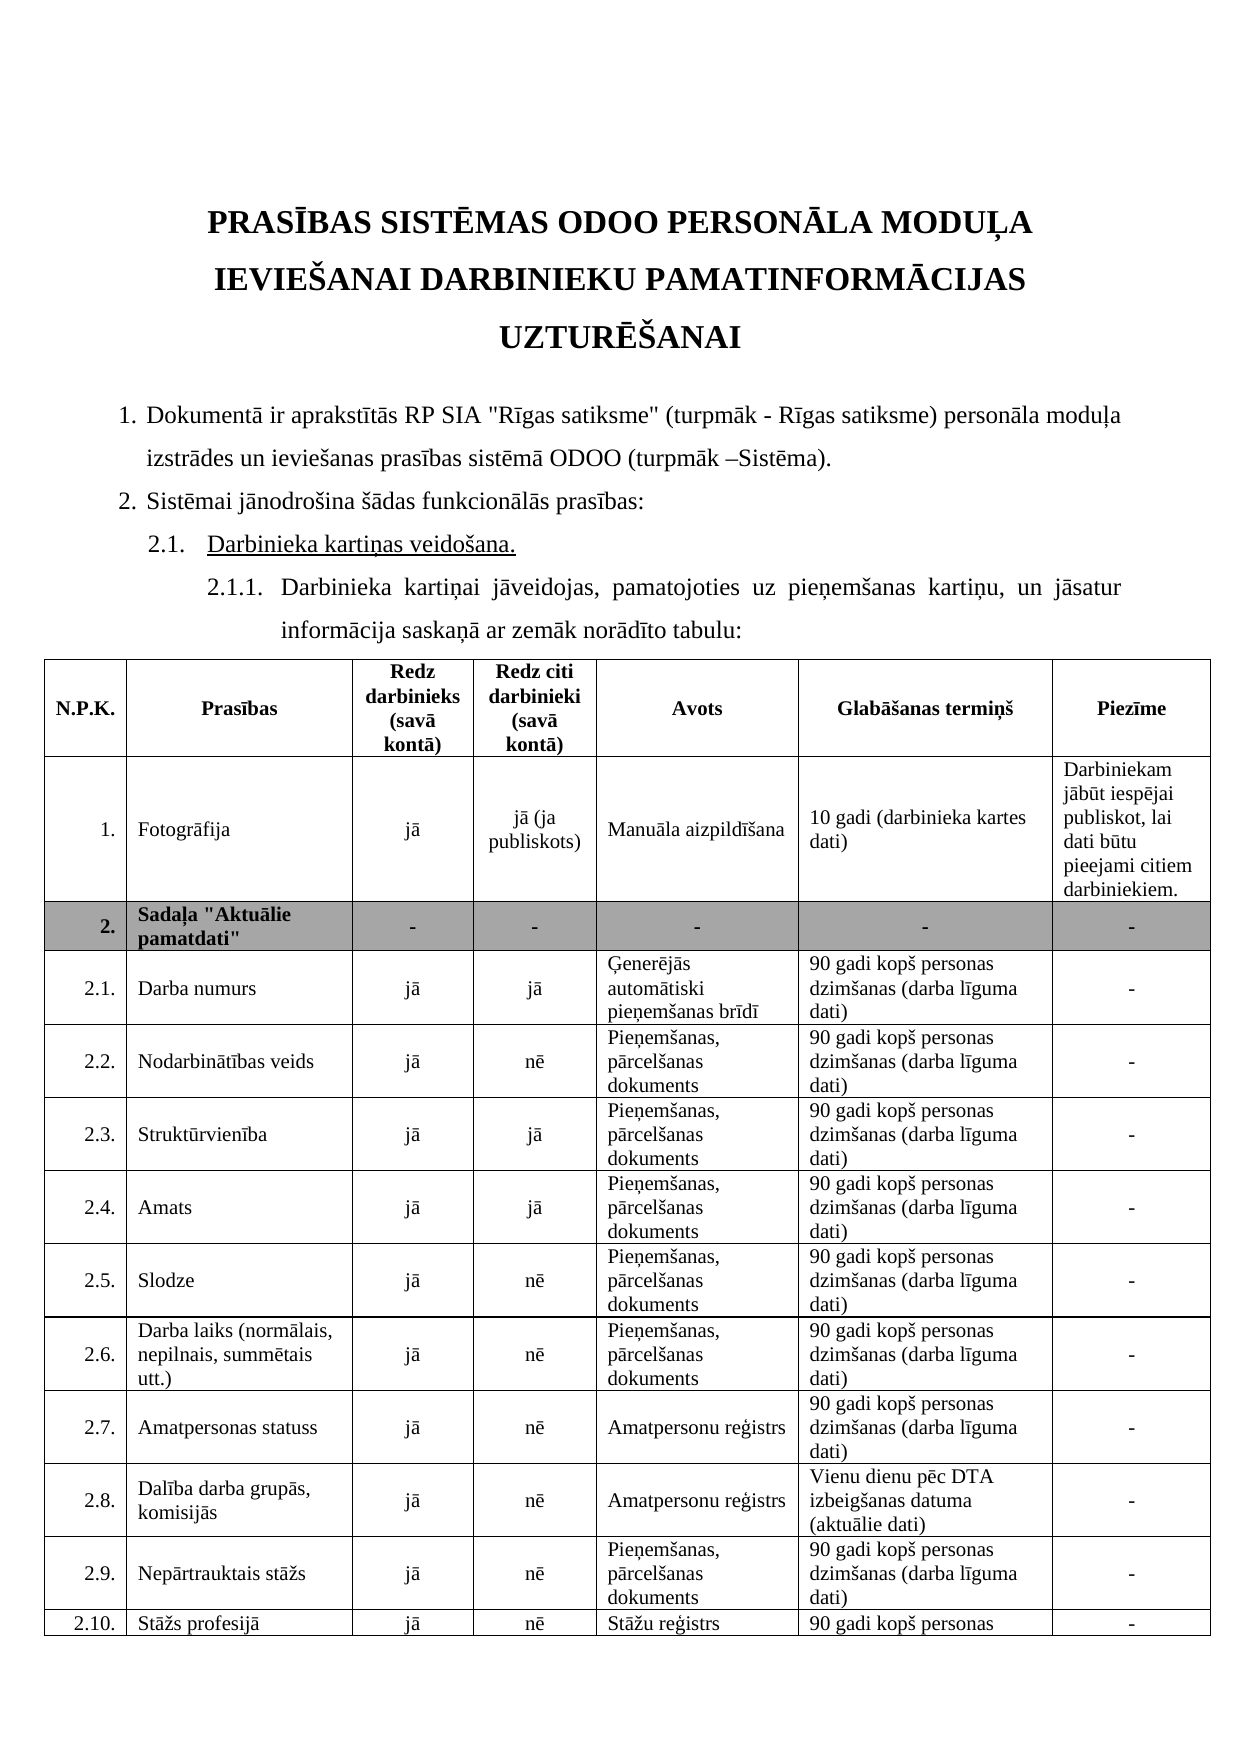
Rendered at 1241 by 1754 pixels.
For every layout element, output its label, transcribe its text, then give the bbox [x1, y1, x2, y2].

table_cell Ģenerējās automātiski pieņemšanas brīdī [597, 951, 798, 1023]
table_cell Manuāla aizpildīšana [597, 757, 798, 901]
table_cell jā [353, 1025, 473, 1097]
table_cell 90 gadi kopš personas dzimšanas (darba līguma dati) [799, 1171, 1052, 1243]
table_cell nē [474, 1244, 596, 1316]
table_cell 90 gadi kopš personas dzimšanas (darba līguma dati) [799, 1244, 1052, 1316]
table_header Piezīme [1053, 660, 1210, 756]
table_cell 90 gadi kopš personas dzimšanas (darba līguma dati) [799, 1318, 1052, 1390]
table_cell Slodze [127, 1244, 352, 1316]
table_cell Darbiniekam jābūt iespējai publiskot, lai dati būtu pieejami citiem darbiniekiem. [1053, 757, 1210, 901]
table_cell Darba laiks (normālais, nepilnais, summētais utt.) [127, 1318, 352, 1390]
table_cell Darba numurs [127, 951, 352, 1023]
table_cell 2.2. [45, 1025, 126, 1097]
table_cell nē [474, 1537, 596, 1609]
list Darbinieka kartiņas veidošana. [148, 529, 1122, 558]
table_cell jā [353, 1537, 473, 1609]
table_cell 90 gadi kopš personas dzimšanas (darba līguma dati) [799, 1098, 1052, 1170]
table_cell 2. [45, 902, 126, 950]
table_cell jā [474, 1098, 596, 1170]
table_cell - [1053, 1537, 1210, 1609]
table_cell - [474, 902, 596, 950]
table_cell - [597, 902, 798, 950]
table_cell 2.5. [45, 1244, 126, 1316]
table_cell Pieņemšanas, pārcelšanas dokuments [597, 1171, 798, 1243]
table_cell jā [353, 1171, 473, 1243]
table_cell Amats [127, 1171, 352, 1243]
table_cell - [353, 902, 473, 950]
table_cell 2.7. [45, 1391, 126, 1463]
table_cell Struktūrvienība [127, 1098, 352, 1170]
table_cell 90 gadi kopš personas dzimšanas (darba līguma dati) [799, 1391, 1052, 1463]
table_cell jā [353, 1610, 473, 1635]
table_cell Nepārtrauktais stāžs [127, 1537, 352, 1609]
table_cell Pieņemšanas, pārcelšanas dokuments [597, 1025, 798, 1097]
table_cell 10 gadi (darbinieka kartes dati) [799, 757, 1052, 901]
table_cell - [1053, 1244, 1210, 1316]
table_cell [799, 1537, 1052, 1609]
table_cell jā (ja publiskots) [474, 757, 596, 901]
table_cell nē [474, 1391, 596, 1463]
subtitle PRASĪBAS SISTĒMAS ODOO PERSONĀLA MODUĻA IEVIEŠANAI DARBINIEKU PAMATINFORMĀCIJAS UZTURĒŠANAI [118, 202, 1122, 356]
table_cell - [1053, 1098, 1210, 1170]
table_cell 2.6. [45, 1318, 126, 1390]
table_cell jā [474, 1171, 596, 1243]
list Dokumentā ir aprakstītās RP SIA "Rīgas satiksme" (turpmāk - Rīgas satiksme) personāla moduļa izstrādes un ieviešanas prasības sistēmā ODOO (turpmāk –Sistēma). [118, 400, 1122, 472]
list Sistēmai jānodrošina šādas funkcionālās prasības: [118, 486, 1122, 515]
table_cell Pieņemšanas, pārcelšanas dokuments [597, 1098, 798, 1170]
table_cell Pieņemšanas, pārcelšanas dokuments [597, 1318, 798, 1390]
table_cell - [1053, 1025, 1210, 1097]
table_cell jā [353, 1244, 473, 1316]
table_cell 2.8. [45, 1464, 126, 1536]
table_cell nē [474, 1318, 596, 1390]
table_cell Stāžs profesijā [127, 1610, 352, 1635]
table_cell Amatpersonu reģistrs [597, 1391, 798, 1463]
table_header Glabāšanas termiņš [799, 660, 1052, 756]
table_cell Nodarbinātības veids [127, 1025, 352, 1097]
table_cell Pieņemšanas, pārcelšanas dokuments [597, 1537, 798, 1609]
list Darbinieka kartiņai jāveidojas, pamatojoties uz pieņemšanas kartiņu, un jāsatur informācija saskaņā ar zemāk norādīto tabulu: [207, 572, 1122, 644]
table_cell nē [474, 1610, 596, 1635]
table_cell 2.10. [45, 1610, 126, 1635]
table_cell jā [474, 951, 596, 1023]
table_header Redz darbinieks (savā kontā) [353, 660, 473, 756]
table_header Prasības [127, 660, 352, 756]
table_cell - [799, 902, 1052, 950]
table_cell jā [353, 1391, 473, 1463]
table_cell Dalība darba grupās, komisijās [127, 1464, 352, 1536]
table_cell Sadaļa "Aktuālie pamatdati" [127, 902, 352, 950]
table_header N.P.K. [45, 660, 126, 756]
table_cell 90 gadi kopš personas dzimšanas (darba līguma dati) [799, 951, 1052, 1023]
table_cell - [1053, 951, 1210, 1023]
table_cell jā [353, 1464, 473, 1536]
table_cell 1. [45, 757, 126, 901]
table_cell nē [474, 1464, 596, 1536]
table_cell 90 gadi kopš personas dzimšanas (darba līguma dati) [799, 1025, 1052, 1097]
table_header Avots [597, 660, 798, 756]
table_cell jā [353, 1318, 473, 1390]
table_cell 2.1. [45, 951, 126, 1023]
table_cell Vienu dienu pēc DTA izbeigšanas datuma (aktuālie dati) [799, 1464, 1052, 1536]
table_cell - [1053, 1610, 1210, 1635]
table_cell - [1053, 1391, 1210, 1463]
table_cell 2.3. [45, 1098, 126, 1170]
table_header Redz citi darbinieki (savā kontā) [474, 660, 596, 756]
table_cell jā [353, 757, 473, 901]
table_cell Amatpersonas statuss [127, 1391, 352, 1463]
table_cell Stāžu reģistrs [597, 1610, 798, 1635]
table_cell - [1053, 1318, 1210, 1390]
table_cell jā [353, 1098, 473, 1170]
table_cell Amatpersonu reģistrs [597, 1464, 798, 1536]
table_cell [799, 1610, 1052, 1635]
table_cell 2.4. [45, 1171, 126, 1243]
table_cell - [1053, 1464, 1210, 1536]
table_cell 2.9. [45, 1537, 126, 1609]
table_cell - [1053, 1171, 1210, 1243]
table_cell nē [474, 1025, 596, 1097]
table_cell Pieņemšanas, pārcelšanas dokuments [597, 1244, 798, 1316]
table_cell jā [353, 951, 473, 1023]
table_cell - [1053, 902, 1210, 950]
table_cell Fotogrāfija [127, 757, 352, 901]
